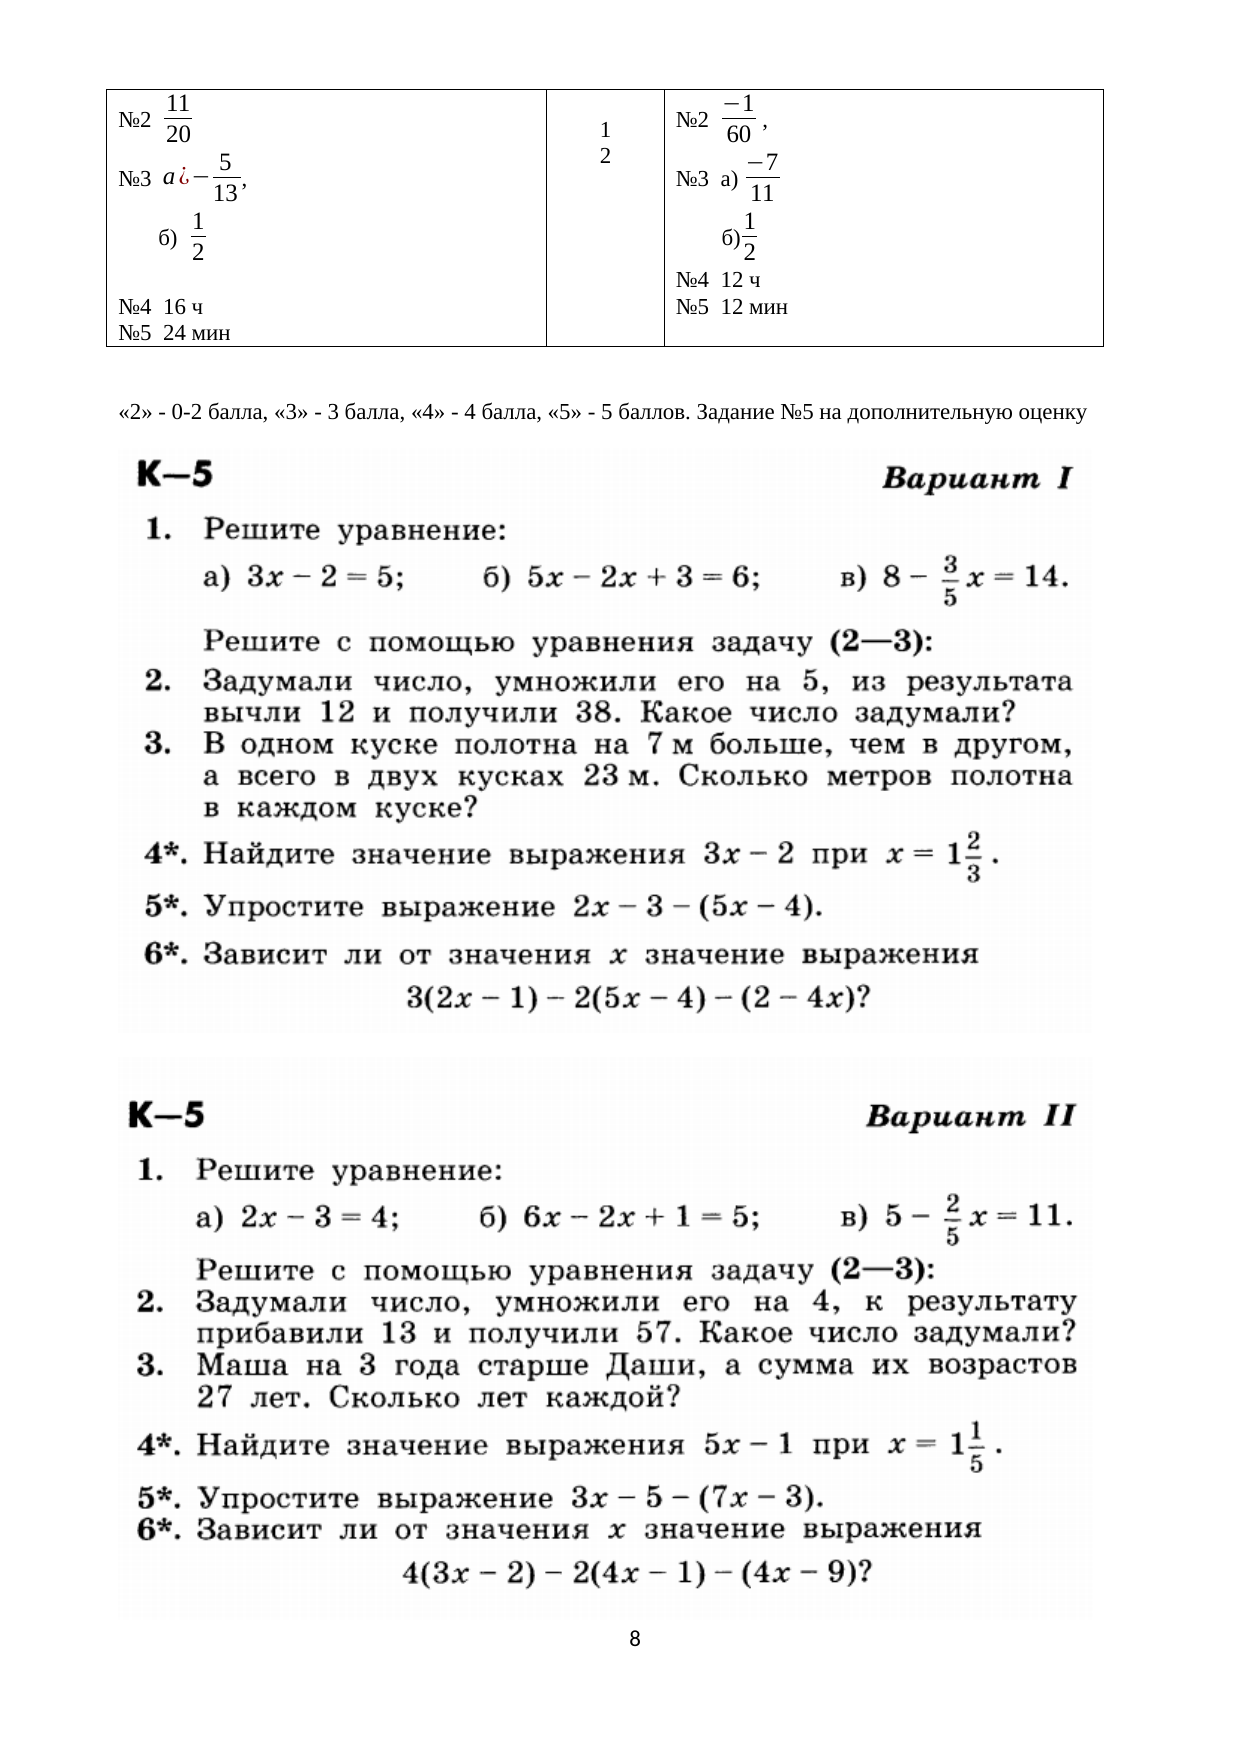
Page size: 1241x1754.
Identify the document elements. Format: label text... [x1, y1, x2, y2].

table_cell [665, 90, 1103, 346]
picture [118, 1057, 1093, 1620]
picture [118, 448, 1093, 1033]
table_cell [547, 90, 664, 346]
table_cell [107, 90, 546, 346]
text «2» - 0-2 балла, «3» - 3 балла, «4» - 4 балла, «5» - 5 баллов. Задание №5 на дополнительную оценку [118, 398, 1152, 424]
